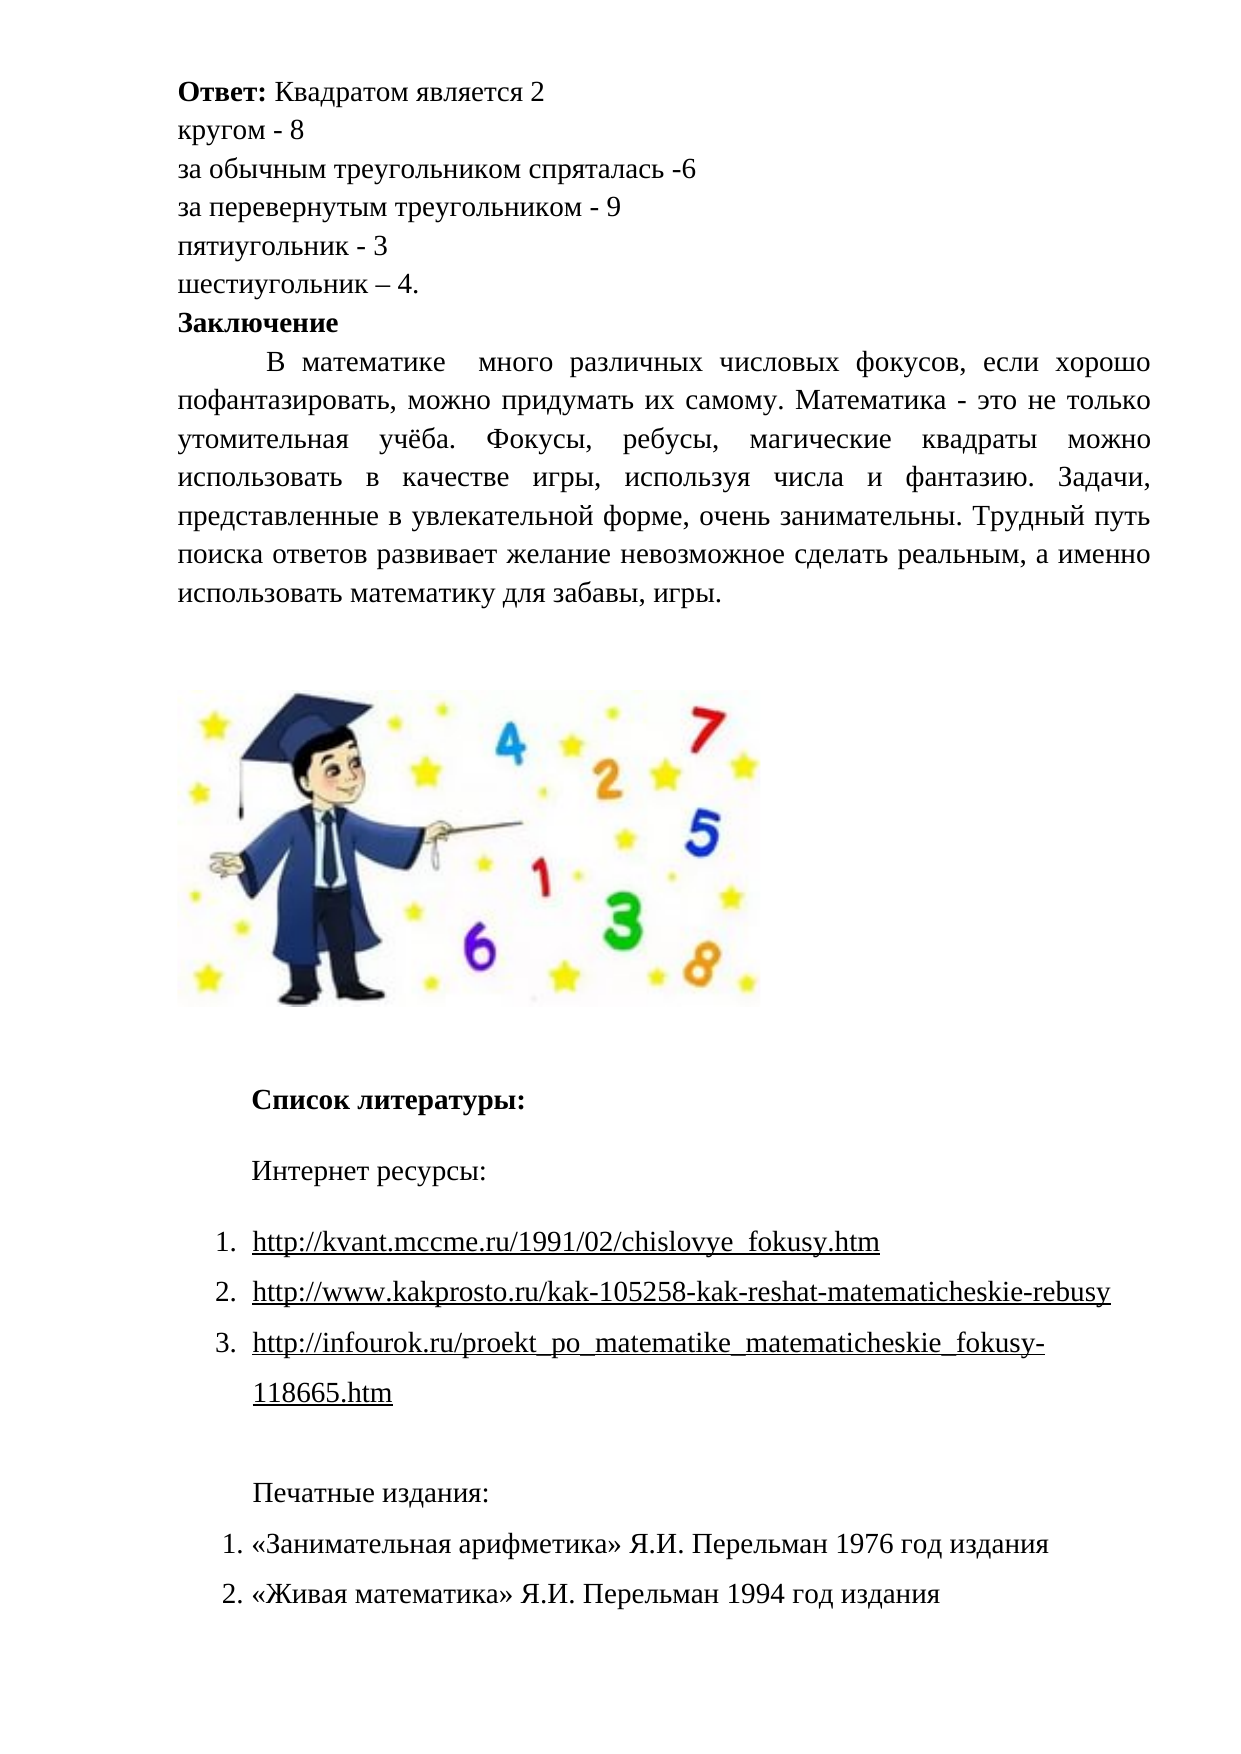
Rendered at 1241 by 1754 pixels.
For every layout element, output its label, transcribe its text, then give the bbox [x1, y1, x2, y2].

list http://infourok.ru/proekt_po_matematike_matematicheskie_fokusy-118665.htm [215, 1325, 1152, 1408]
text Интернет ресурсы: [177, 1153, 1152, 1186]
list http://kvant.mccme.ru/1991/02/chislovye_fokusy.htm [215, 1224, 1152, 1258]
text Ответ: Квадратом является 2 кругом - 8 за обычным треугольником спряталась -6 за перевернутым треугольником - 9 пятиугольник - 3 шестиугольник – 4. [177, 74, 1152, 300]
picture [177, 690, 761, 1007]
list «Занимательная арифметика» Я.И. Перельман 1976 год издания [222, 1526, 1152, 1559]
list http://www.kakprosto.ru/kak-105258-kak-reshat-matematicheskie-rebusy [215, 1274, 1152, 1308]
text Заключение [177, 305, 1152, 339]
list Печатные издания: [252, 1476, 1152, 1509]
text Список литературы: [177, 1082, 1152, 1115]
text В математике много различных числовых фокусов, если хорошо пофантазировать, можно придумать их самому. Математика - это не только утомительная учёба. Фокусы, ребусы, магические квадраты можно использовать в качестве игры, используя числа и фантазию. Задачи, представленные в увлекательной форме, очень занимательны. Трудный путь поиска ответов развивает желание невозможное сделать реальным, а именно использовать математику для забавы, игры. [177, 344, 1152, 608]
list «Живая математика» Я.И. Перельман 1994 год издания [222, 1576, 1152, 1610]
